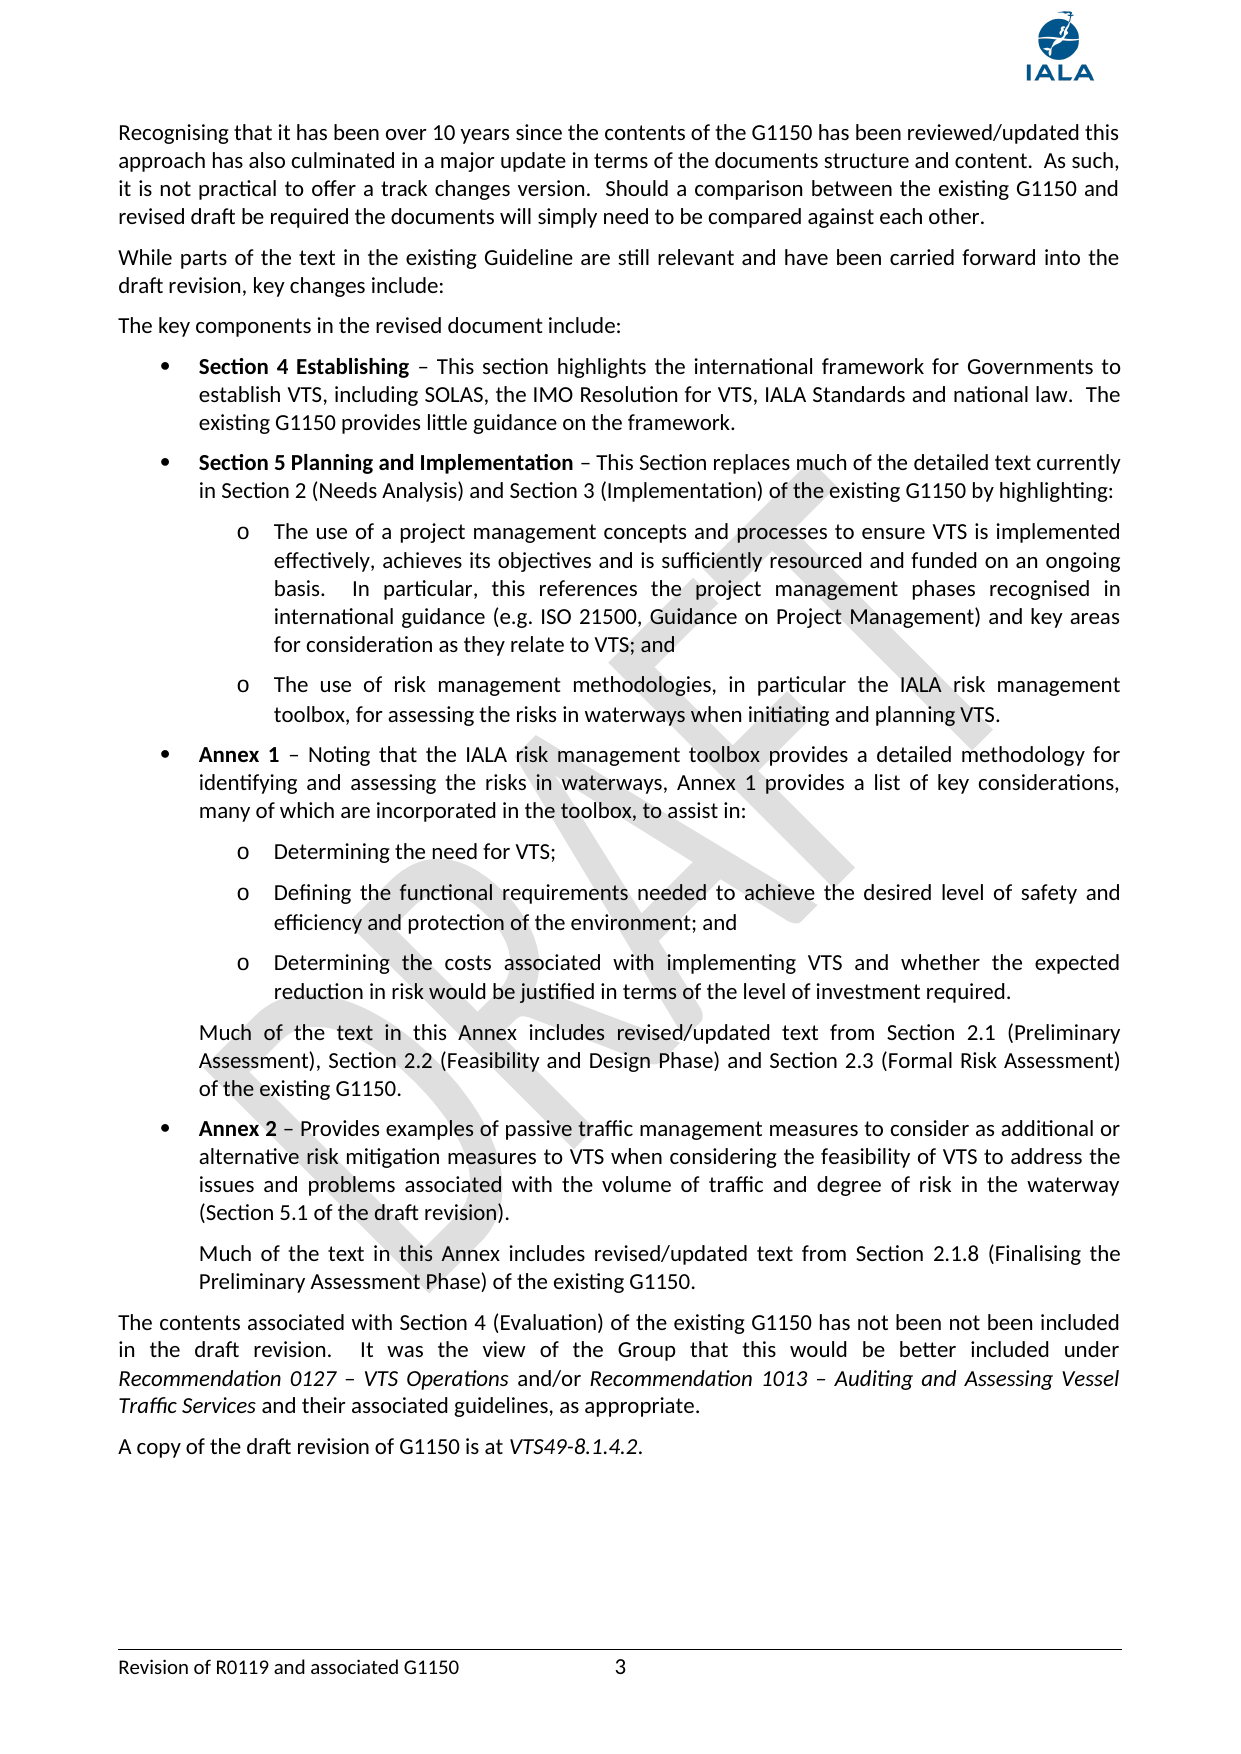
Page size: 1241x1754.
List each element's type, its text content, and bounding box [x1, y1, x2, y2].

list Determining the costs associated with implementing VTS and whether the expected reduction in risk would be justified in terms of the level of investment required. [236, 948, 1122, 1005]
text While parts of the text in the existing Guideline are still relevant and have been carried forward into the draft revision, key changes include: [118, 243, 1122, 299]
list Section 4 Establishing – This section highlights the international framework for Governments to establish VTS, including SOLAS, the IMO Resolution for VTS, IALA Standards and national law. The existing G1150 provides little guidance on the framework. [161, 352, 1122, 436]
picture [1011, 3, 1106, 96]
text The contents associated with Section 4 (Evaluation) of the existing G1150 has not been not been included in the draft revision. It was the view of the Group that this would be better included under Recommendation 0127 – VTS Operations and/or Recommendation 1013 – Auditing and Assessing Vessel Traffic Services and their associated guidelines, as appropriate. [118, 1308, 1122, 1420]
text A copy of the draft revision of G1150 is at VTS49-8.1.4.2. [118, 1432, 1122, 1460]
text Much of the text in this Annex includes revised/updated text from Section 2.1 (Preliminary Assessment), Section 2.2 (Feasibility and Design Phase) and Section 2.3 (Formal Risk Assessment) of the existing G1150. [199, 1018, 1122, 1102]
list Section 5 Planning and Implementation – This Section replaces much of the detailed text currently in Section 2 (Needs Analysis) and Section 3 (Implementation) of the existing G1150 by highlighting: [161, 448, 1122, 504]
text Recognising that it has been over 10 years since the contents of the G1150 has been reviewed/updated this approach has also culminated in a major update in terms of the documents structure and content. As such, it is not practical to offer a track changes version. Should a comparison between the existing G1150 and revised draft be required the documents will simply need to be compared against each other. [118, 118, 1122, 230]
list Annex 2 – Provides examples of passive traffic management measures to consider as additional or alternative risk mitigation measures to VTS when considering the feasibility of VTS to address the issues and problems associated with the volume of traffic and degree of risk in the waterway (Section 5.1 of the draft revision). [161, 1114, 1122, 1227]
text Much of the text in this Annex includes revised/updated text from Section 2.1.8 (Finalising the Preliminary Assessment Phase) of the existing G1150. [199, 1239, 1122, 1295]
list Determining the need for VTS; [236, 837, 1122, 866]
list Annex 1 – Noting that the IALA risk management toolbox provides a detailed methodology for identifying and assessing the risks in waterways, Annex 1 provides a list of key considerations, many of which are incorporated in the toolbox, to assist in: [161, 740, 1122, 824]
list The use of a project management concepts and processes to ensure VTS is implemented effectively, achieves its objectives and is sufficiently resourced and funded on an ongoing basis. In particular, this references the project management phases recognised in international guidance (e.g. ISO 21500, Guidance on Project Management) and key areas for consideration as they relate to VTS; and [236, 517, 1122, 658]
list The use of risk management methodologies, in particular the IALA risk management toolbox, for assessing the risks in waterways when initiating and planning VTS. [236, 671, 1122, 728]
text The key components in the revised document include: [118, 311, 1122, 339]
list Defining the functional requirements needed to achieve the desired level of safety and efficiency and protection of the environment; and [236, 878, 1122, 936]
